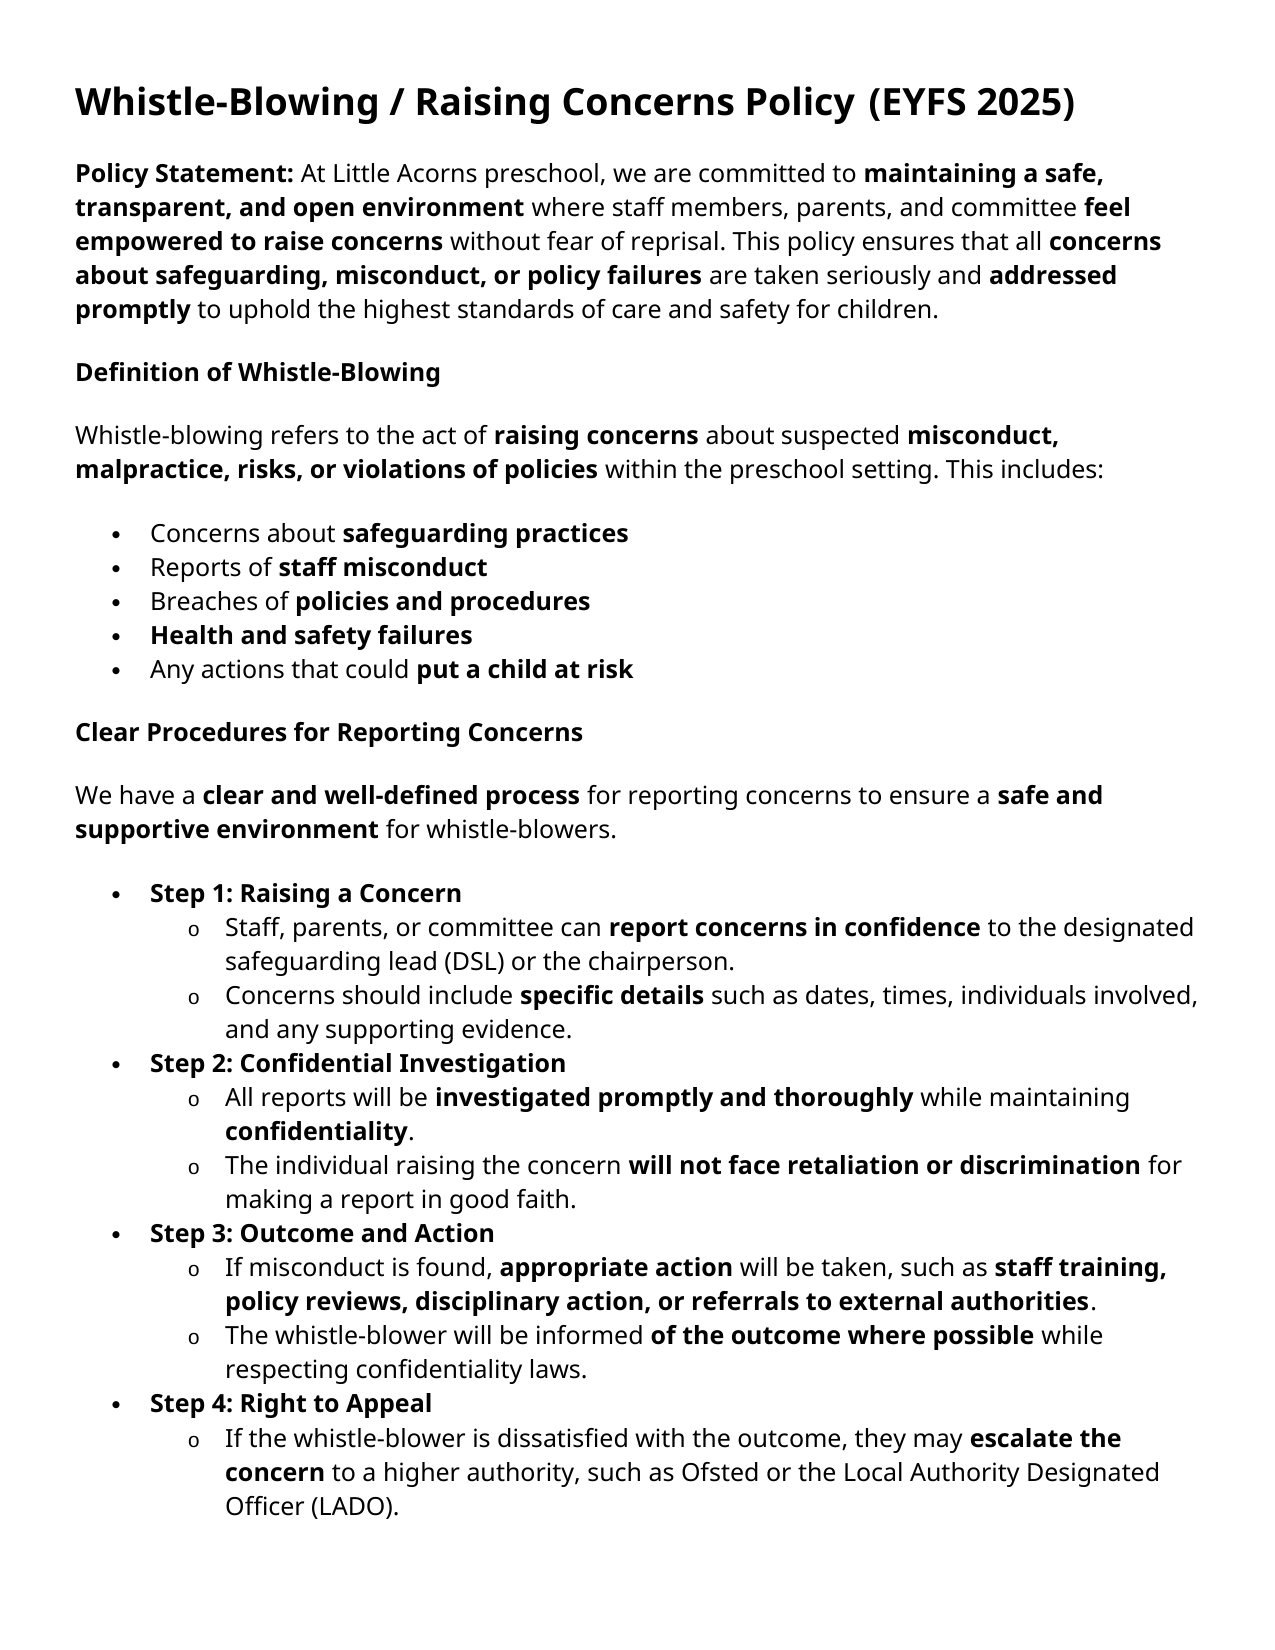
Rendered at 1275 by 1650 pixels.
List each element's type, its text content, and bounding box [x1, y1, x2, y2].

list If misconduct is found, appropriate action will be taken, such as staff training, policy reviews, disciplinary action, or referrals to external authorities. [187, 1250, 1200, 1318]
list The whistle-blower will be informed of the outcome where possible while respecting confidentiality laws. [187, 1318, 1200, 1386]
list Any actions that could put a child at risk [112, 651, 1200, 686]
text We have a clear and well-defined process for reporting concerns to ensure a safe and supportive environment for whistle-blowers. [75, 778, 1200, 846]
text Clear Procedures for Reporting Concerns [75, 715, 1200, 749]
list All reports will be investigated promptly and thoroughly while maintaining confidentiality. [187, 1079, 1200, 1148]
text Definition of Whistle-Blowing [75, 355, 1200, 389]
text Policy Statement: At Little Acorns preschool, we are committed to maintaining a safe, transparent, and open environment where staff members, parents, and committee feel empowered to raise concerns without fear of reprisal. This policy ensures that all concerns about safeguarding, misconduct, or policy failures are taken seriously and addressed promptly to uphold the highest standards of care and safety for children. [75, 155, 1200, 326]
list Reports of staff misconduct [112, 549, 1200, 583]
text Whistle-Blowing / Raising Concerns Policy (EYFS 2025) [75, 75, 1200, 126]
list Concerns about safeguarding practices [112, 515, 1200, 549]
list If the whistle-blower is dissatisfied with the outcome, they may escalate the concern to a higher authority, such as Ofsted or the Local Authority Designated Officer (LADO). [187, 1420, 1200, 1522]
list Step 4: Right to Appeal [112, 1386, 1200, 1420]
list Step 1: Raising a Concern [112, 875, 1200, 909]
list The individual raising the concern will not face retaliation or discrimination for making a report in good faith. [187, 1148, 1200, 1216]
text Whistle-blowing refers to the act of raising concerns about suspected misconduct, malpractice, risks, or violations of policies within the preschool setting. This includes: [75, 418, 1200, 486]
list Step 2: Confidential Investigation [112, 1046, 1200, 1079]
list Concerns should include specific details such as dates, times, individuals involved, and any supporting evidence. [187, 977, 1200, 1046]
list Breaches of policies and procedures [112, 583, 1200, 617]
list Health and safety failures [112, 617, 1200, 651]
list Step 3: Outcome and Action [112, 1216, 1200, 1250]
list Staff, parents, or committee can report concerns in confidence to the designated safeguarding lead (DSL) or the chairperson. [187, 909, 1200, 977]
